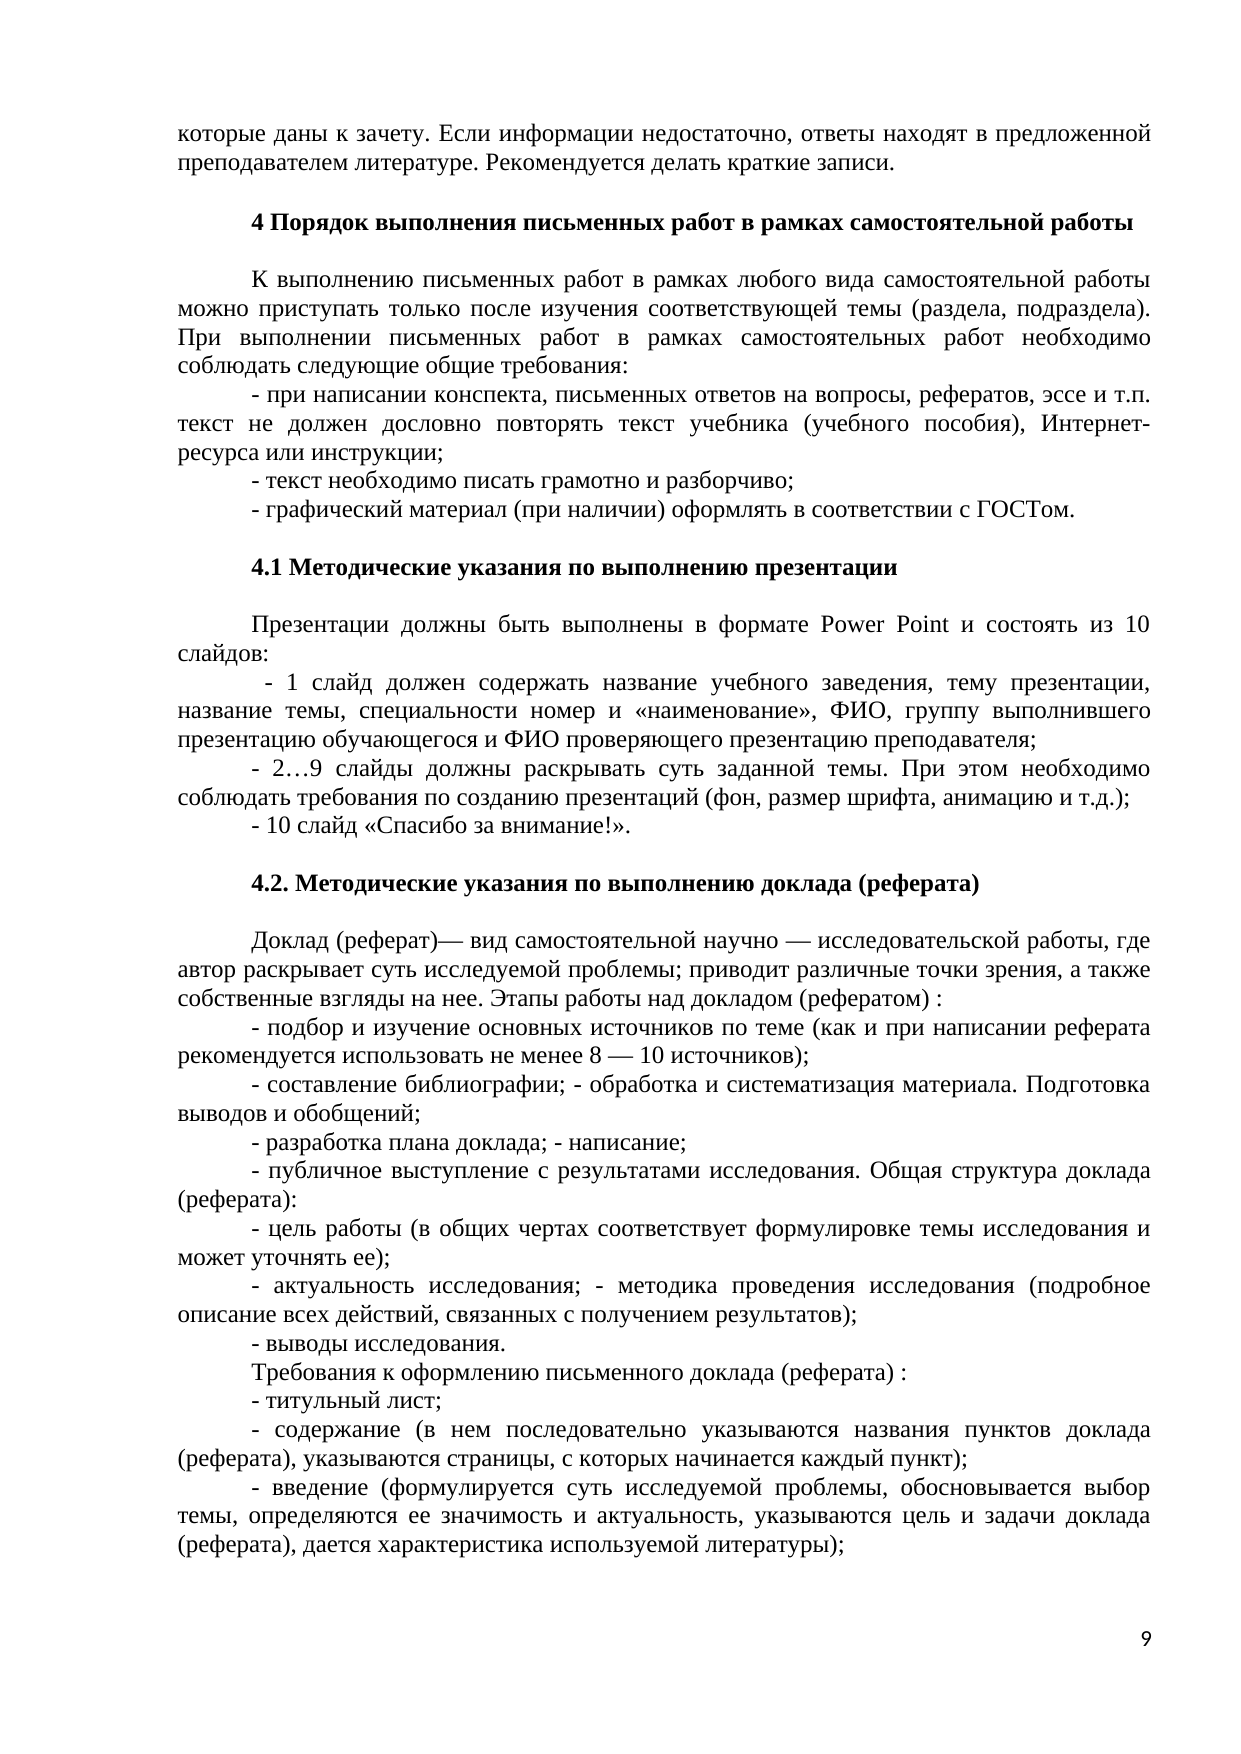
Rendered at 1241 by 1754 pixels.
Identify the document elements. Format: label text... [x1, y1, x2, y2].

text - содержание (в нем последовательно указываются названия пунктов доклада (реферата), указываются страницы, с которых начинается каждый пункт); [177, 1414, 1152, 1472]
text - составление библиографии; - обработка и систематизация материала. Подготовка выводов и обобщений; [177, 1069, 1152, 1127]
text Требования к оформлению письменного доклада (реферата) : [177, 1357, 1152, 1385]
text - 1 слайд должен содержать название учебного заведения, тему презентации, название темы, специальности номер и «наименование», ФИО, группу выполнившего презентацию обучающегося и ФИО проверяющего презентацию преподавателя; [177, 667, 1152, 753]
text 4 Порядок выполнения письменных работ в рамках самостоятельной работы [177, 207, 1152, 235]
text Доклад (реферат)— вид самостоятельной научно — исследовательской работы, где автор раскрывает суть исследуемой проблемы; приводит различные точки зрения, а также собственные взгляды на нее. Этапы работы над докладом (рефератом) : [177, 925, 1152, 1012]
text - графический материал (при наличии) оформлять в соответствии с ГОСТом. [177, 494, 1152, 523]
text - выводы исследования. [177, 1328, 1152, 1357]
text - титульный лист; [177, 1385, 1152, 1414]
text - подбор и изучение основных источников по теме (как и при написании реферата рекомендуется использовать не менее 8 — 10 источников); [177, 1012, 1152, 1069]
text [177, 118, 1152, 176]
text Презентации должны быть выполнены в формате Power Point и состоять из 10 слайдов: [177, 609, 1152, 667]
text - цель работы (в общих чертах соответствует формулировке темы исследования и может уточнять ее); [177, 1213, 1152, 1270]
text - разработка плана доклада; - написание; [177, 1127, 1152, 1155]
text - при написании конспекта, письменных ответов на вопросы, рефератов, эссе и т.п. текст не должен дословно повторять текст учебника (учебного пособия), Интернет-ресурса или инструкции; [177, 379, 1152, 465]
text - актуальность исследования; - методика проведения исследования (подробное описание всех действий, связанных с получением результатов); [177, 1270, 1152, 1328]
text - текст необходимо писать грамотно и разборчиво; [177, 465, 1152, 494]
text 4.2. Методические указания по выполнению доклада (реферата) [177, 868, 1152, 897]
text К выполнению письменных работ в рамках любого вида самостоятельной работы можно приступать только после изучения соответствующей темы (раздела, подраздела). При выполнении письменных работ в рамках самостоятельных работ необходимо соблюдать следующие общие требования: [177, 264, 1152, 379]
text 4.1 Методические указания по выполнению презентации [177, 552, 1152, 580]
text - 2…9 слайды должны раскрывать суть заданной темы. При этом необходимо соблюдать требования по созданию презентаций (фон, размер шрифта, анимацию и т.д.); [177, 753, 1152, 810]
text - публичное выступление с результатами исследования. Общая структура доклада (реферата): [177, 1155, 1152, 1213]
text - 10 слайд «Спасибо за внимание!». [177, 810, 1152, 839]
text - введение (формулируется суть исследуемой проблемы, обосновывается выбор темы, определяются ее значимость и актуальность, указываются цель и задачи доклада (реферата), дается характеристика используемой литературы); [177, 1472, 1152, 1558]
